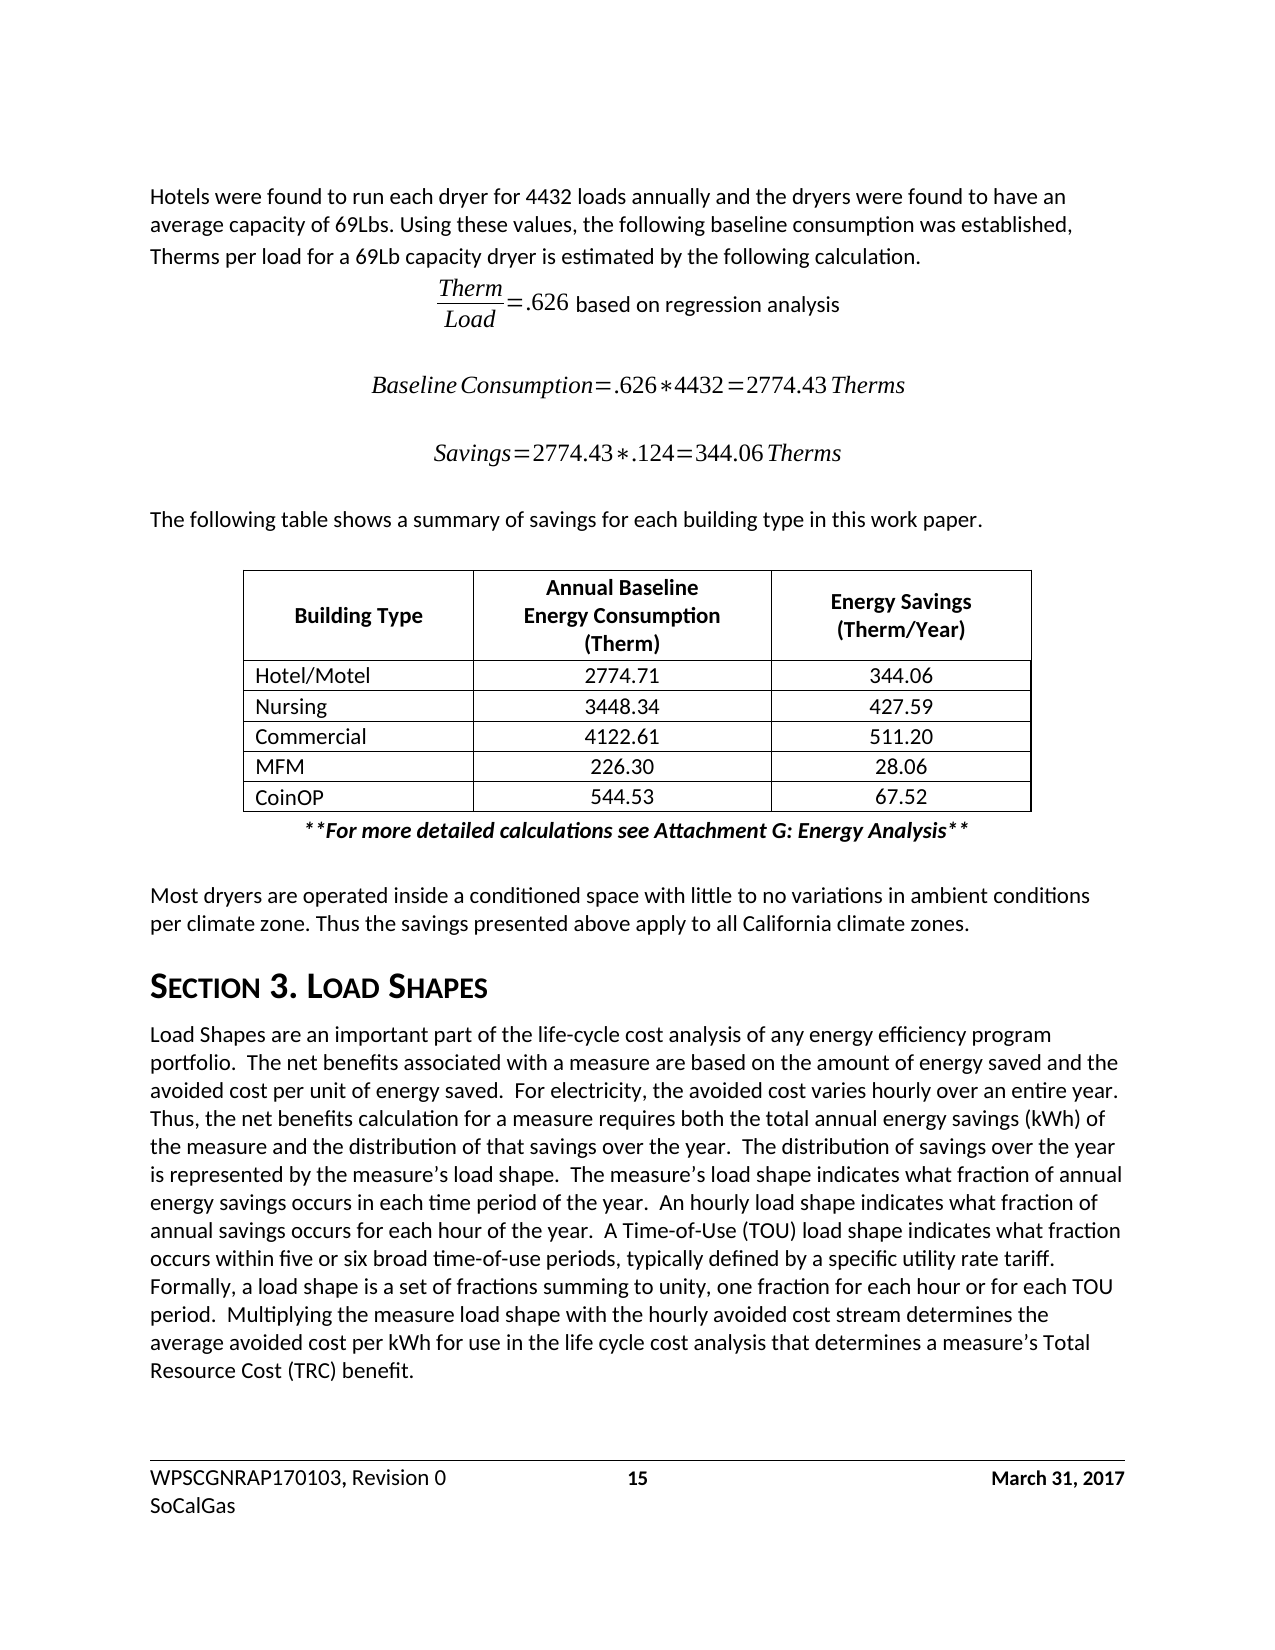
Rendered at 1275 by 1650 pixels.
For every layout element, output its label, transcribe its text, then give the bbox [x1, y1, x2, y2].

table_cell Commercial [244, 722, 473, 751]
text Therms per load for a 69Lb capacity dryer is estimated by the following calculation. [150, 242, 1125, 270]
text **For more detailed calculations see Attachment G: Energy Analysis** [150, 816, 1125, 844]
table_cell 544.53 [474, 782, 771, 811]
table_header Annual Baseline Energy Consumption (Therm) [474, 571, 771, 660]
subtitle Section 3. Load Shapes [150, 962, 1125, 1008]
table_header Building Type [244, 571, 473, 660]
table_cell Hotel/Motel [244, 661, 473, 690]
text Most dryers are operated inside a conditioned space with little to no variations in ambient conditions per climate zone. Thus the savings presented above apply to all California climate zones. [150, 881, 1125, 937]
table_cell 2774.71 [474, 661, 771, 690]
table_cell 511.20 [772, 722, 1030, 751]
table_cell 226.30 [474, 752, 771, 781]
table_cell 28.06 [772, 752, 1030, 781]
table_cell Nursing [244, 691, 473, 721]
table_header Energy Savings (Therm/Year) [772, 571, 1031, 660]
text Load Shapes are an important part of the life-cycle cost analysis of any energy efficiency program portfolio. The net benefits associated with a measure are based on the amount of energy saved and the avoided cost per unit of energy saved. For electricity, the avoided cost varies hourly over an entire year. Thus, the net benefits calculation for a measure requires both the total annual energy savings (kWh) of the measure and the distribution of that savings over the year. The distribution of savings over the year is represented by the measure’s load shape. The measure’s load shape indicates what fraction of annual energy savings occurs in each time period of the year. An hourly load shape indicates what fraction of annual savings occurs for each hour of the year. A Time-of-Use (TOU) load shape indicates what fraction occurs within five or six broad time-of-use periods, typically defined by a specific utility rate tariff. Formally, a load shape is a set of fractions summing to unity, one fraction for each hour or for each TOU period. Multiplying the measure load shape with the hourly avoided cost stream determines the average avoided cost per kWh for use in the life cycle cost analysis that determines a measure’s Total Resource Cost (TRC) benefit. [150, 1020, 1125, 1384]
table_cell 344.06 [772, 661, 1030, 690]
table_cell 3448.34 [474, 691, 771, 721]
text Hotels were found to run each dryer for 4432 loads annually and the dryers were found to have an average capacity of 69Lbs. Using these values, the following baseline consumption was established, [150, 182, 1125, 238]
text The following table shows a summary of savings for each building type in this work paper. [150, 505, 1125, 533]
table_cell 67.52 [772, 782, 1030, 811]
table_cell 4122.61 [474, 722, 771, 751]
table_cell 427.59 [772, 691, 1030, 721]
text based on regression analysis [150, 274, 1125, 333]
table_cell CoinOP [244, 782, 473, 811]
table_cell MFM [244, 752, 473, 781]
